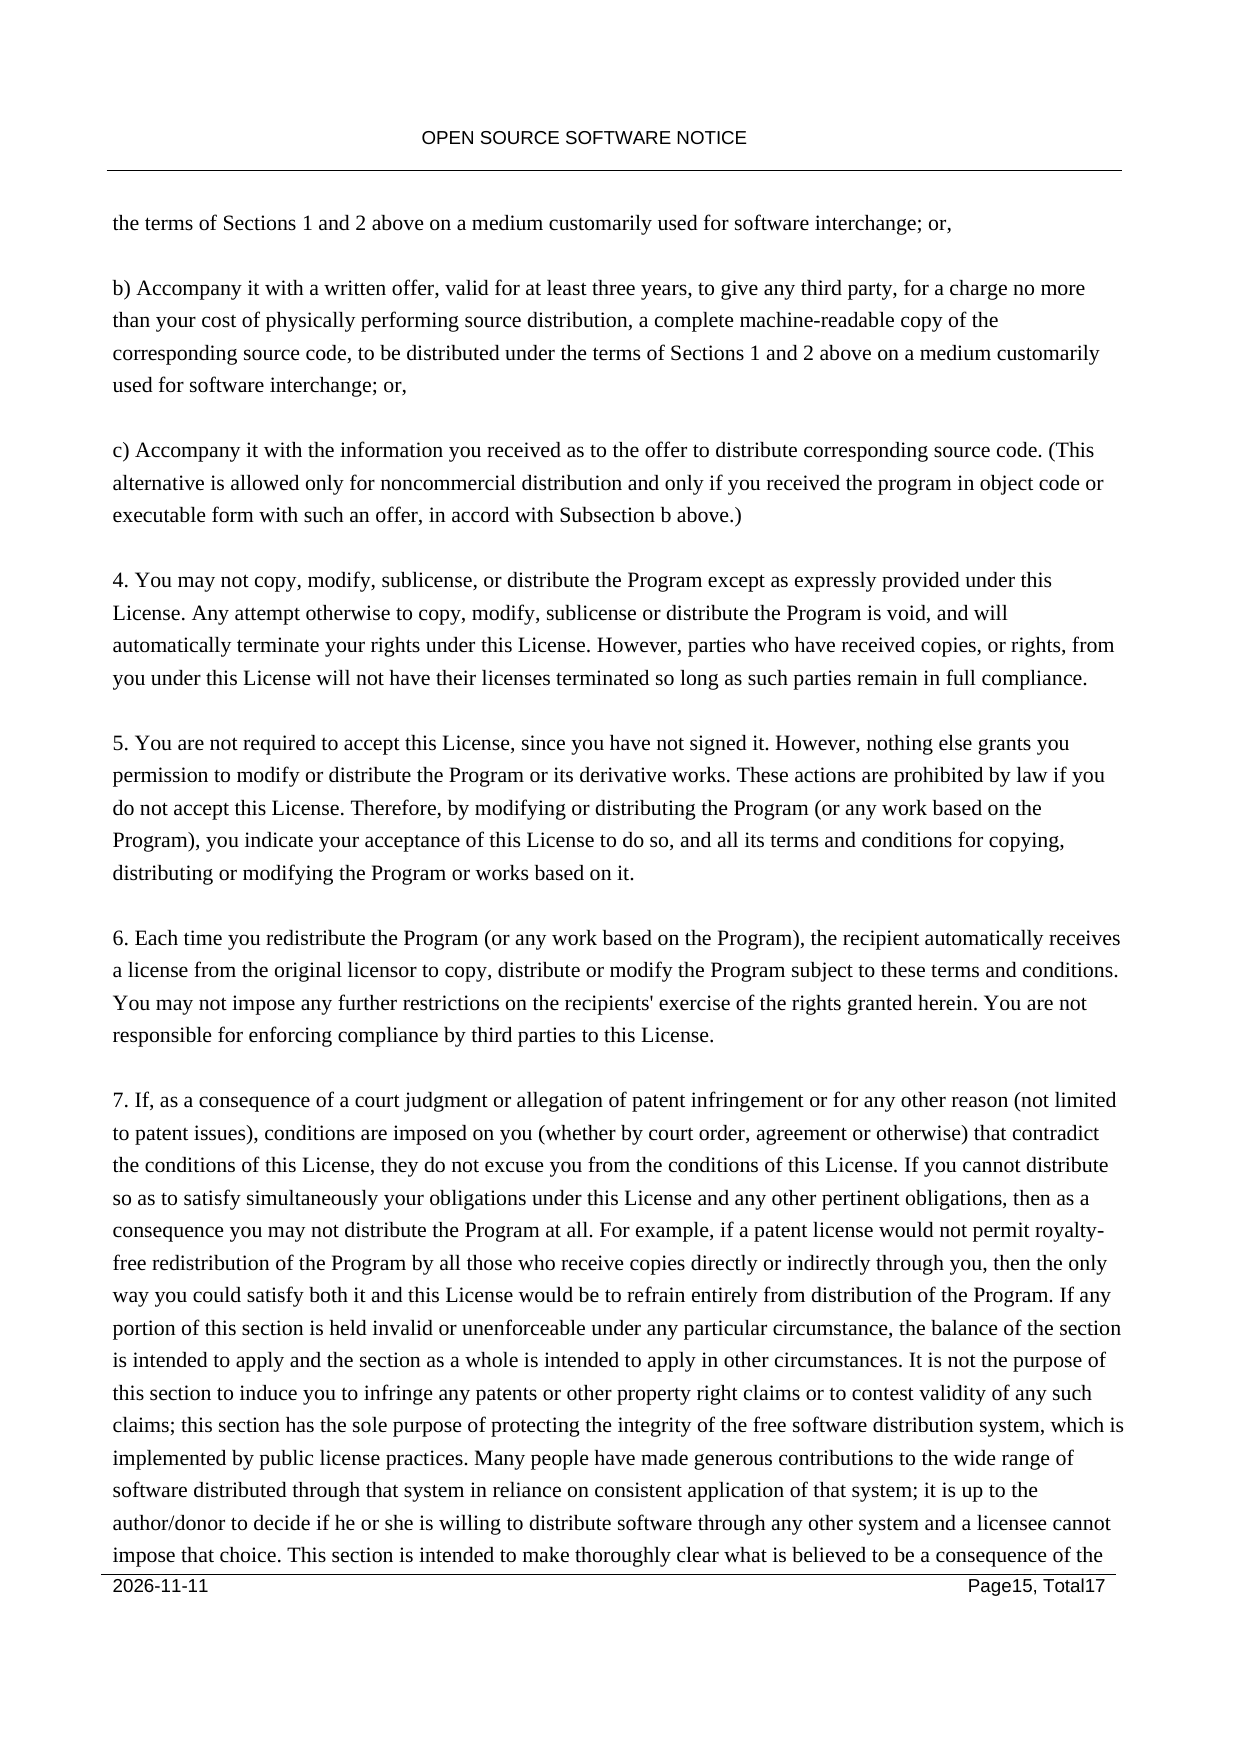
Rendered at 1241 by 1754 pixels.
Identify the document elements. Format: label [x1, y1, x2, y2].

text [112, 206, 1128, 1571]
